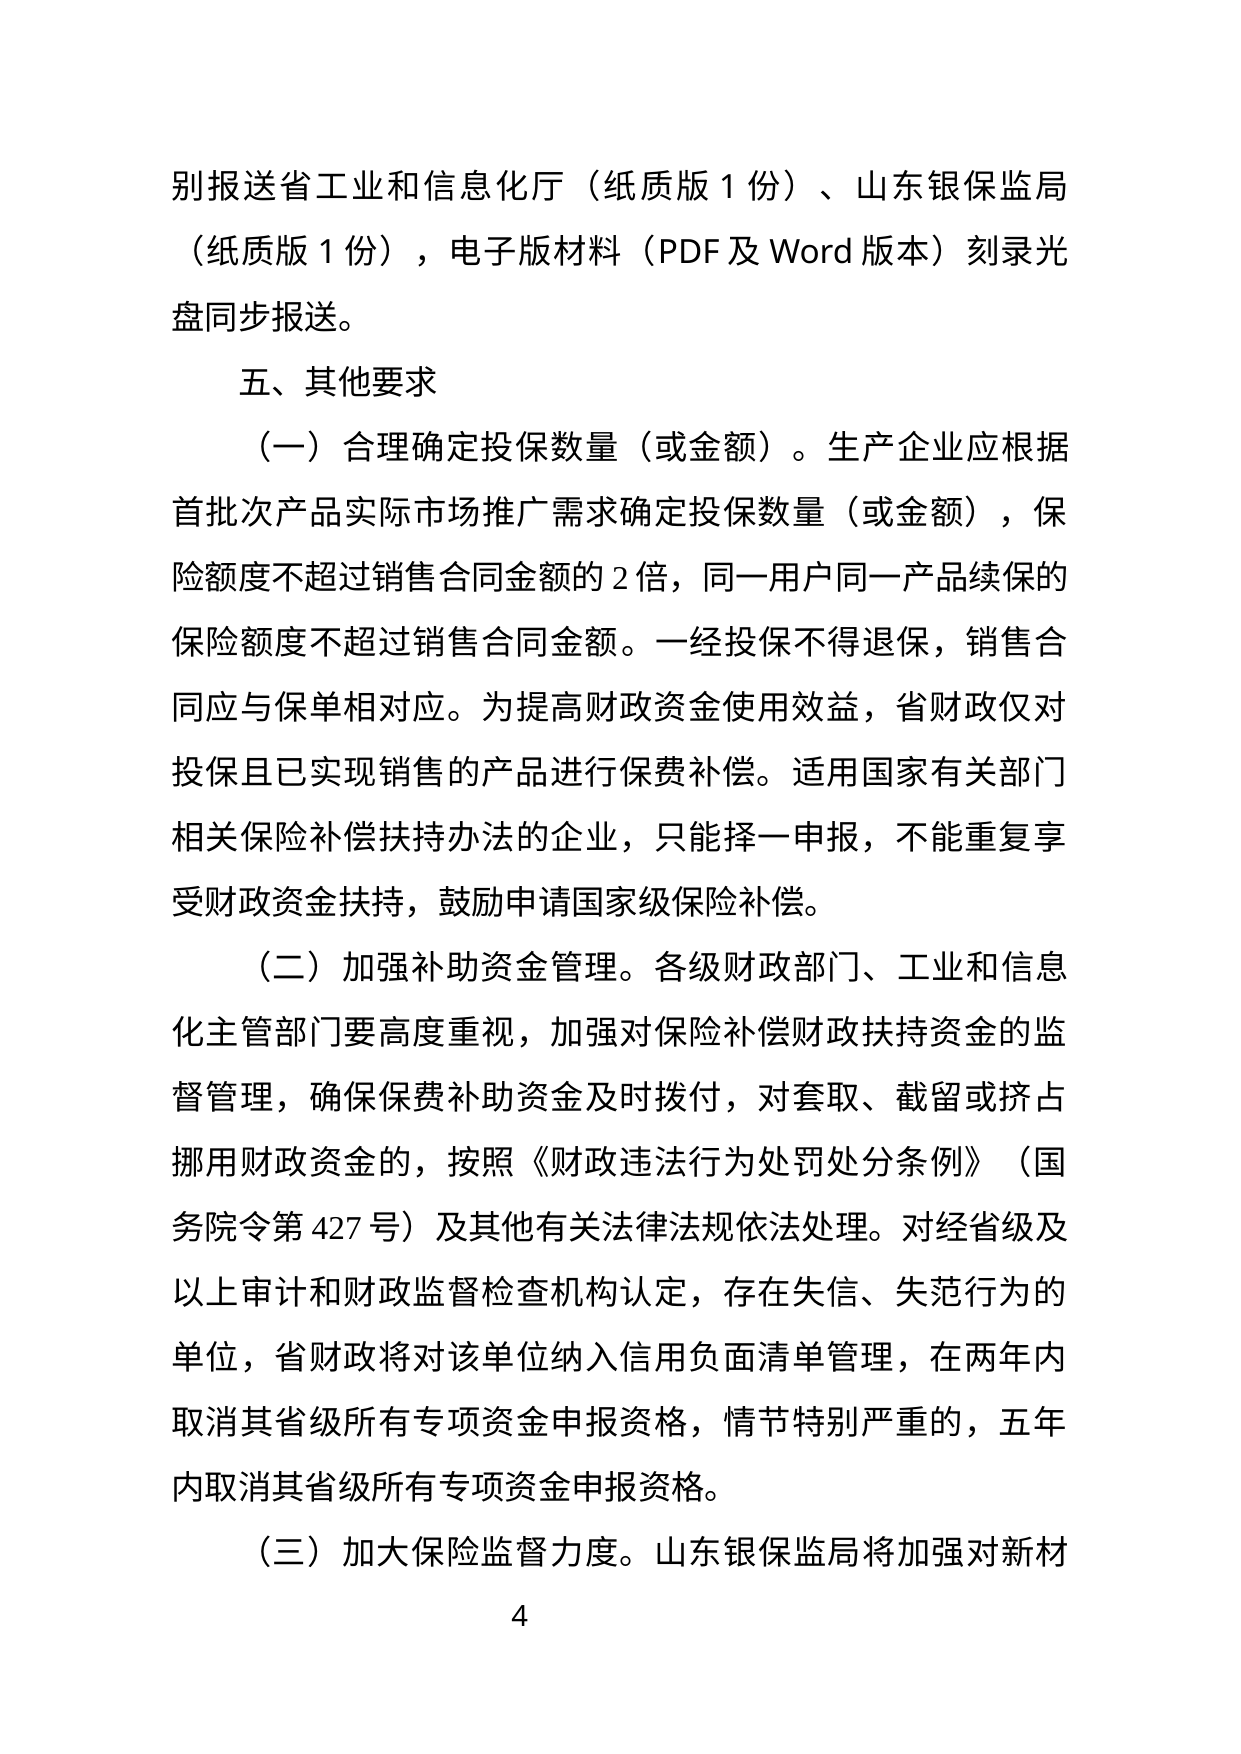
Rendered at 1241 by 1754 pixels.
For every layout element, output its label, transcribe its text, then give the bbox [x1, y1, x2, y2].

text （一）合理确定投保数量（或金额）。生产企业应根据首批次产品实际市场推广需求确定投保数量（或金额），保险额度不超过销售合同金额的2倍，同一用户同一产品续保的保险额度不超过销售合同金额。一经投保不得退保，销售合同应与保单相对应。为提高财政资金使用效益，省财政仅对投保且已实现销售的产品进行保费补偿。适用国家有关部门相关保险补偿扶持办法的企业，只能择一申报，不能重复享受财政资金扶持，鼓励申请国家级保险补偿。 [171, 412, 1069, 932]
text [171, 1517, 1069, 1582]
text （二）加强补助资金管理。各级财政部门、工业和信息化主管部门要高度重视，加强对保险补偿财政扶持资金的监督管理，确保保费补助资金及时拨付，对套取、截留或挤占挪用财政资金的，按照《财政违法行为处罚处分条例》（国务院令第427号）及其他有关法律法规依法处理。对经省级及以上审计和财政监督检查机构认定，存在失信、失范行为的单位，省财政将对该单位纳入信用负面清单管理，在两年内取消其省级所有专项资金申报资格，情节特别严重的，五年内取消其省级所有专项资金申报资格。 [171, 932, 1069, 1517]
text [171, 152, 1069, 347]
text 五、其他要求 [171, 347, 1069, 412]
